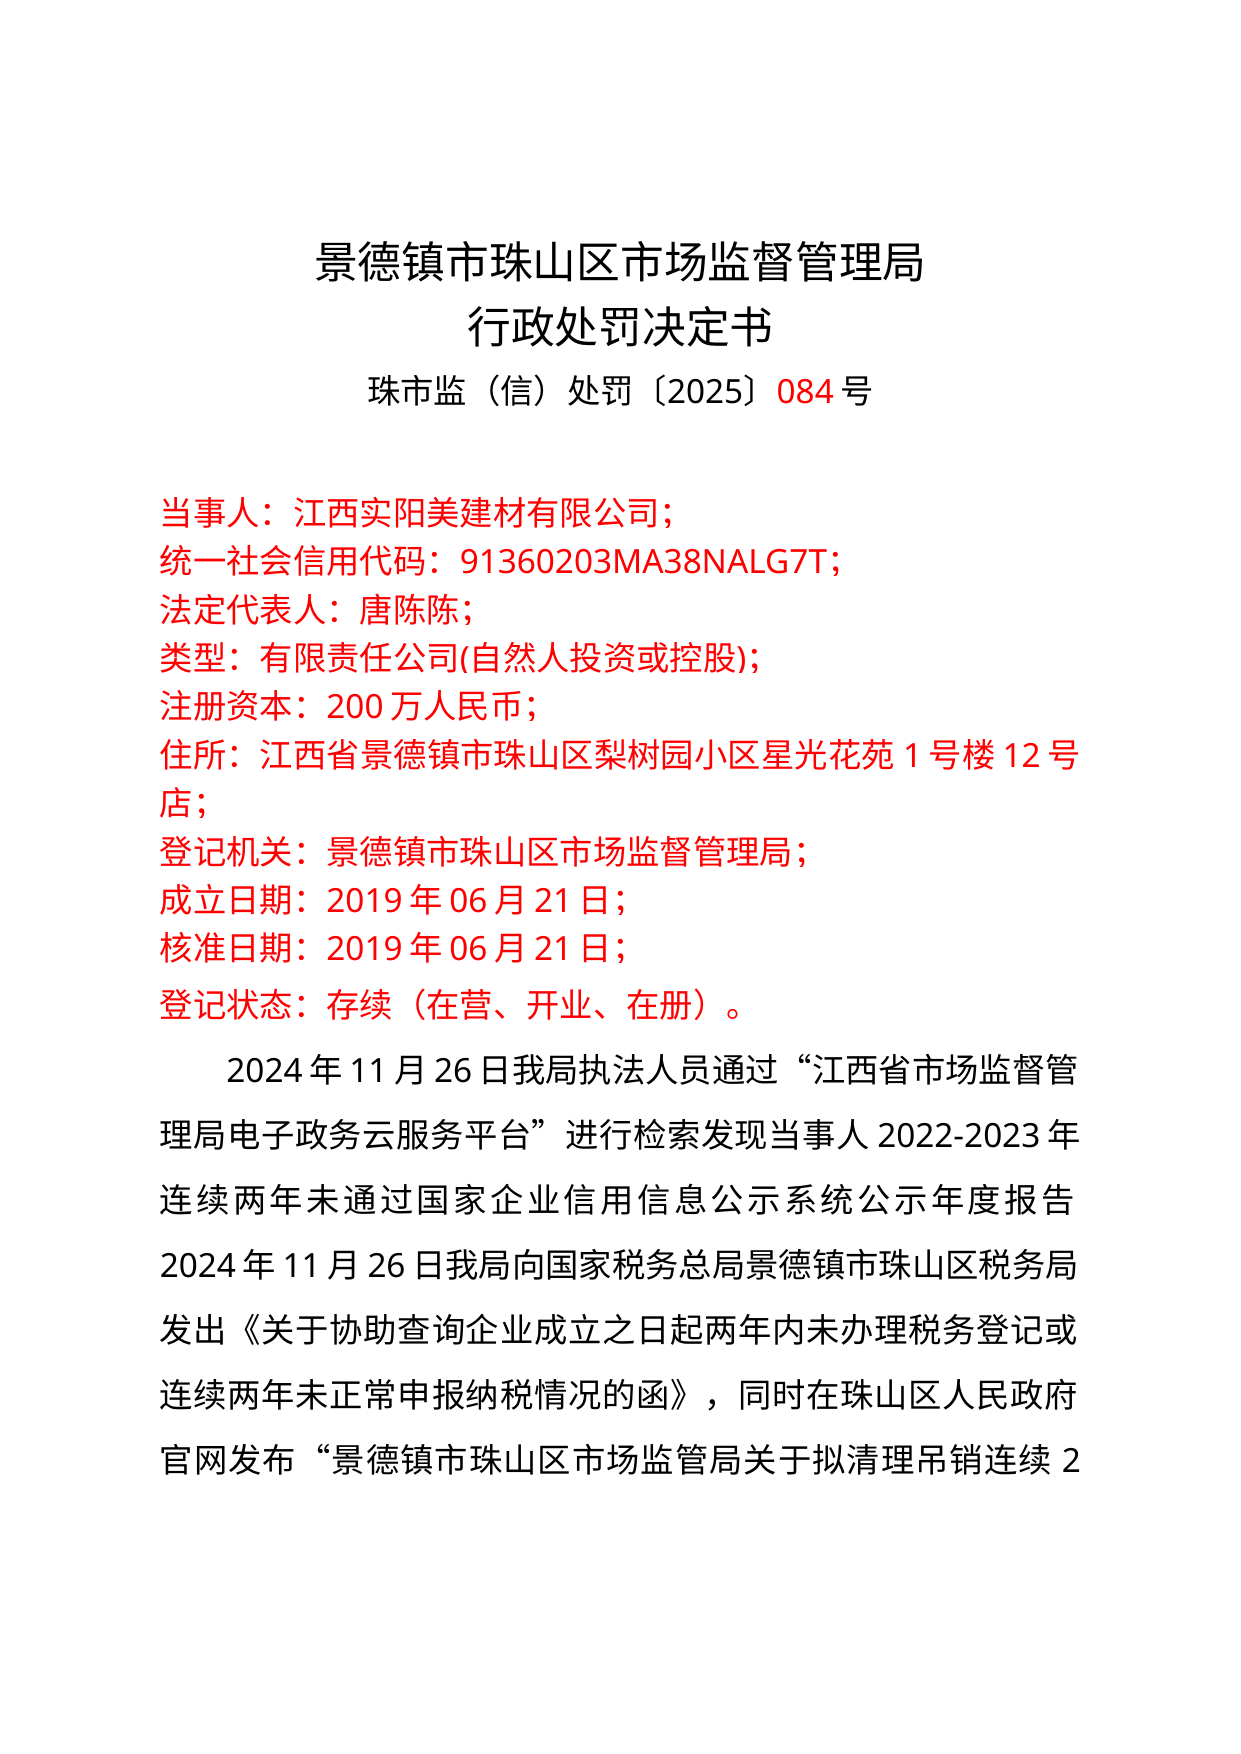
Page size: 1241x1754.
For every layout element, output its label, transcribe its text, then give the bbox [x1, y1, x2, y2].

text 注册资本：200万人民币； [159, 680, 1081, 729]
subtitle 行政处罚决定书 [159, 292, 1081, 357]
text 法定代表人：唐陈陈； [159, 584, 1081, 632]
subtitle 景德镇市珠山区市场监督管理局 [159, 227, 1081, 292]
text 珠市监（信）处罚〔2025〕084号 [159, 357, 1081, 422]
text 登记状态：存续（在营、开业、在册）。 [159, 971, 1081, 1036]
text 住所：江西省景德镇市珠山区梨树园小区星光花苑1号楼12号店； [159, 729, 1081, 825]
text 当事人：江西实阳美建材有限公司； [159, 487, 1081, 535]
text 核准日期：2019年06月21日； [159, 922, 1081, 971]
text 登记机关：景德镇市珠山区市场监督管理局； [159, 825, 1081, 874]
text 类型：有限责任公司(自然人投资或控股)； [159, 632, 1081, 680]
text 成立日期：2019年06月21日； [159, 874, 1081, 922]
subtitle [159, 1036, 1081, 1491]
text 统一社会信用代码：91360203MA38NALG7T； [159, 535, 1081, 584]
